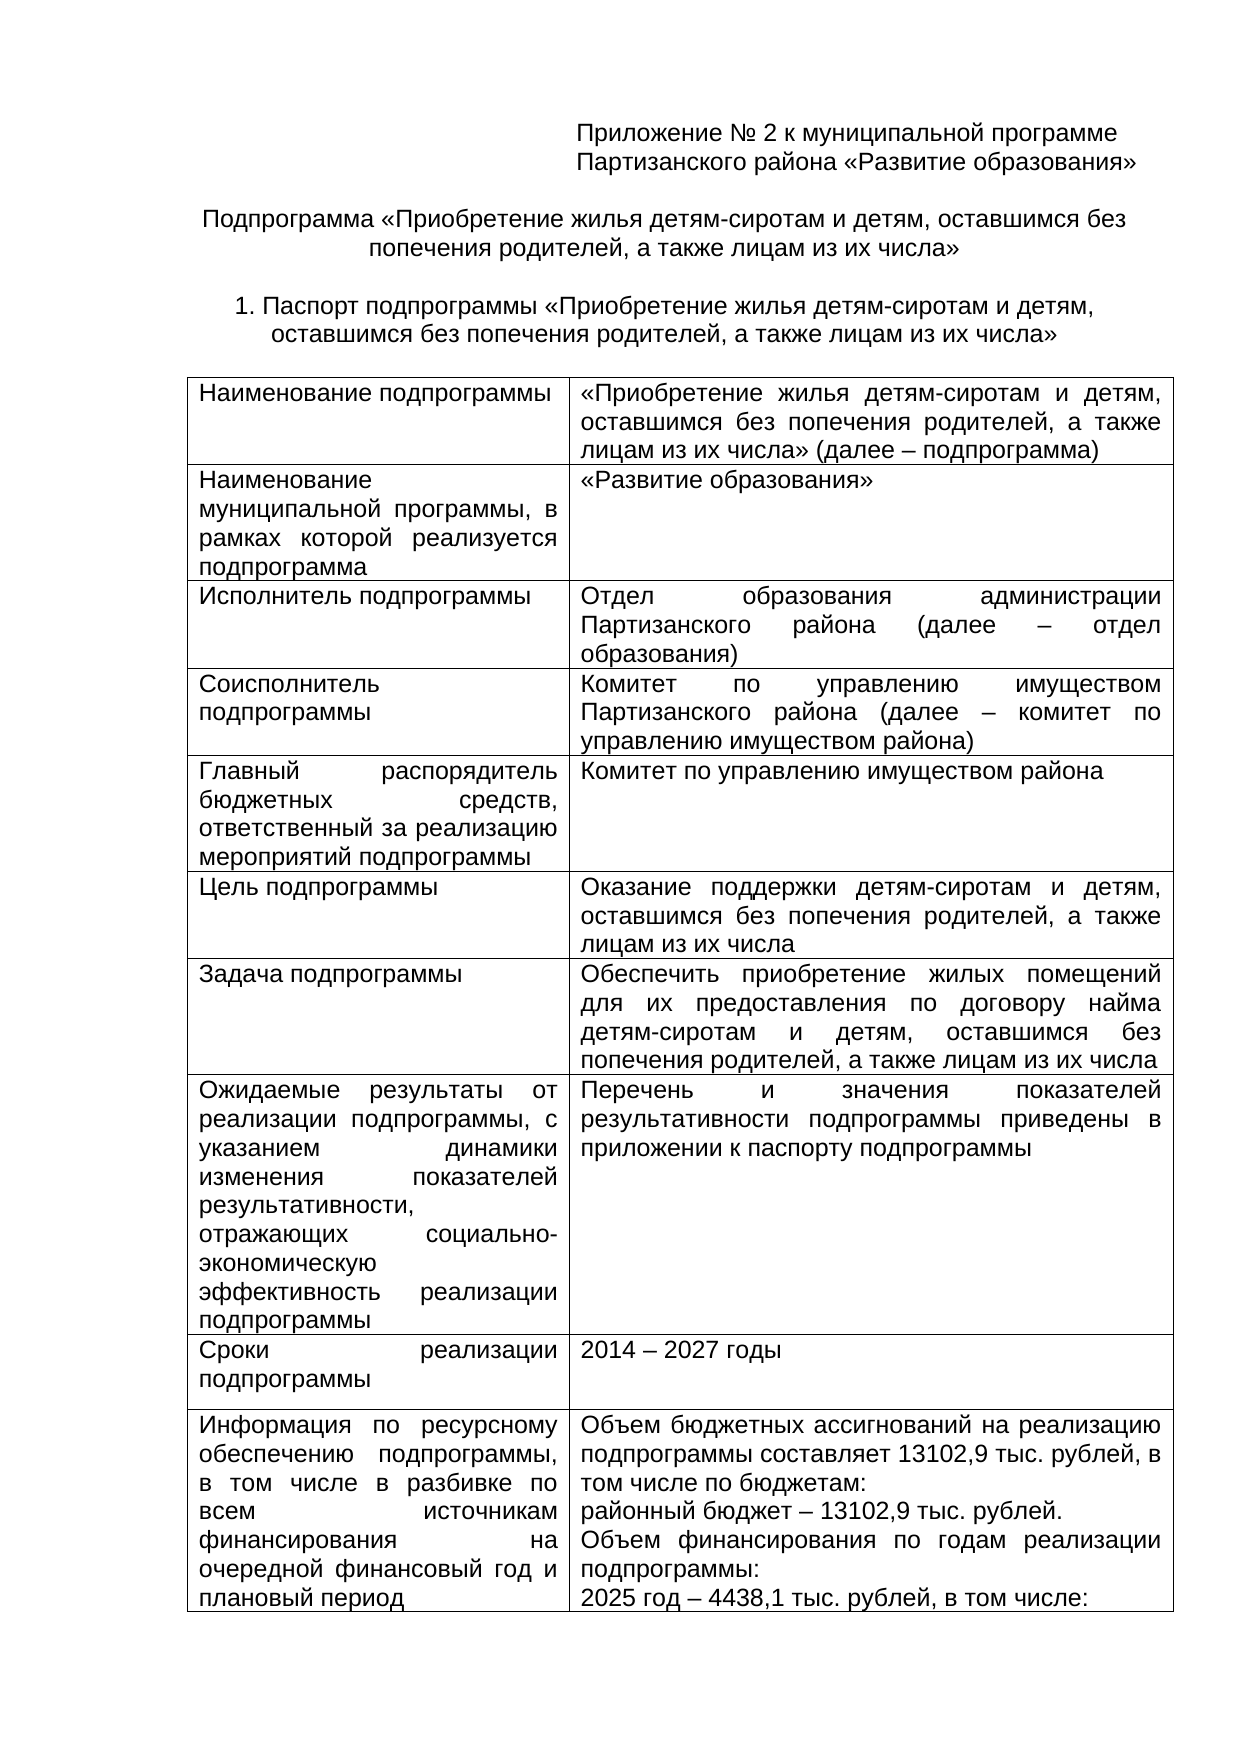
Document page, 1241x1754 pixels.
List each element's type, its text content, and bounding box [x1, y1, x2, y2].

table_cell Перечень и значения показателей результативности подпрограммы приведены в приложении к паспорту подпрограммы [570, 1075, 1173, 1334]
table_cell Ожидаемые результаты от реализации подпрограммы, с указанием динамики изменения показателей результативности, отражающих социально-экономическую эффективность реализации подпрограммы [188, 1075, 569, 1334]
table_cell Задача подпрограммы [188, 959, 569, 1074]
table_cell «Развитие образования» [570, 465, 1173, 580]
table_cell Сроки реализации подпрограммы [188, 1335, 569, 1409]
text Приложение № 2 к муниципальной программе [177, 118, 1152, 147]
text Подпрограмма «Приобретение жилья детям-сиротам и детям, оставшимся без попечения родителей, а также лицам из их числа» [177, 204, 1152, 262]
table_cell Оказание поддержки детям-сиротам и детям, оставшимся без попечения родителей, а также лицам из их числа [570, 872, 1173, 958]
table_cell Исполнитель подпрограммы [188, 581, 569, 667]
table_cell Цель подпрограммы [188, 872, 569, 958]
table_cell Комитет по управлению имуществом района [570, 756, 1173, 871]
table_cell Наименование муниципальной программы, в рамках которой реализуется подпрограмма [188, 465, 569, 580]
table_header «Приобретение жилья детям-сиротам и детям, оставшимся без попечения родителей, а также лицам из их числа» (далее – подпрограмма) [570, 378, 1173, 464]
table_cell 2014 – 2027 годы [570, 1335, 1173, 1409]
table_cell Соисполнитель подпрограммы [188, 669, 569, 755]
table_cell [188, 1410, 569, 1611]
table_cell Комитет по управлению имуществом Партизанского района (далее – комитет по управлению имуществом района) [570, 669, 1173, 755]
table_cell Главный распорядитель бюджетных средств, ответственный за реализацию мероприятий подпрограммы [188, 756, 569, 871]
text Партизанского района «Развитие образования» [177, 147, 1152, 176]
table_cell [570, 1410, 1173, 1611]
table_header Наименование подпрограммы [188, 378, 569, 464]
table_cell Обеспечить приобретение жилых помещений для их предоставления по договору найма детям-сиротам и детям, оставшимся без попечения родителей, а также лицам из их числа [570, 959, 1173, 1074]
table_cell Отдел образования администрации Партизанского района (далее – отдел образования) [570, 581, 1173, 667]
text 1. Паспорт подпрограммы «Приобретение жилья детям-сиротам и детям, оставшимся без попечения родителей, а также лицам из их числа» [177, 291, 1152, 348]
